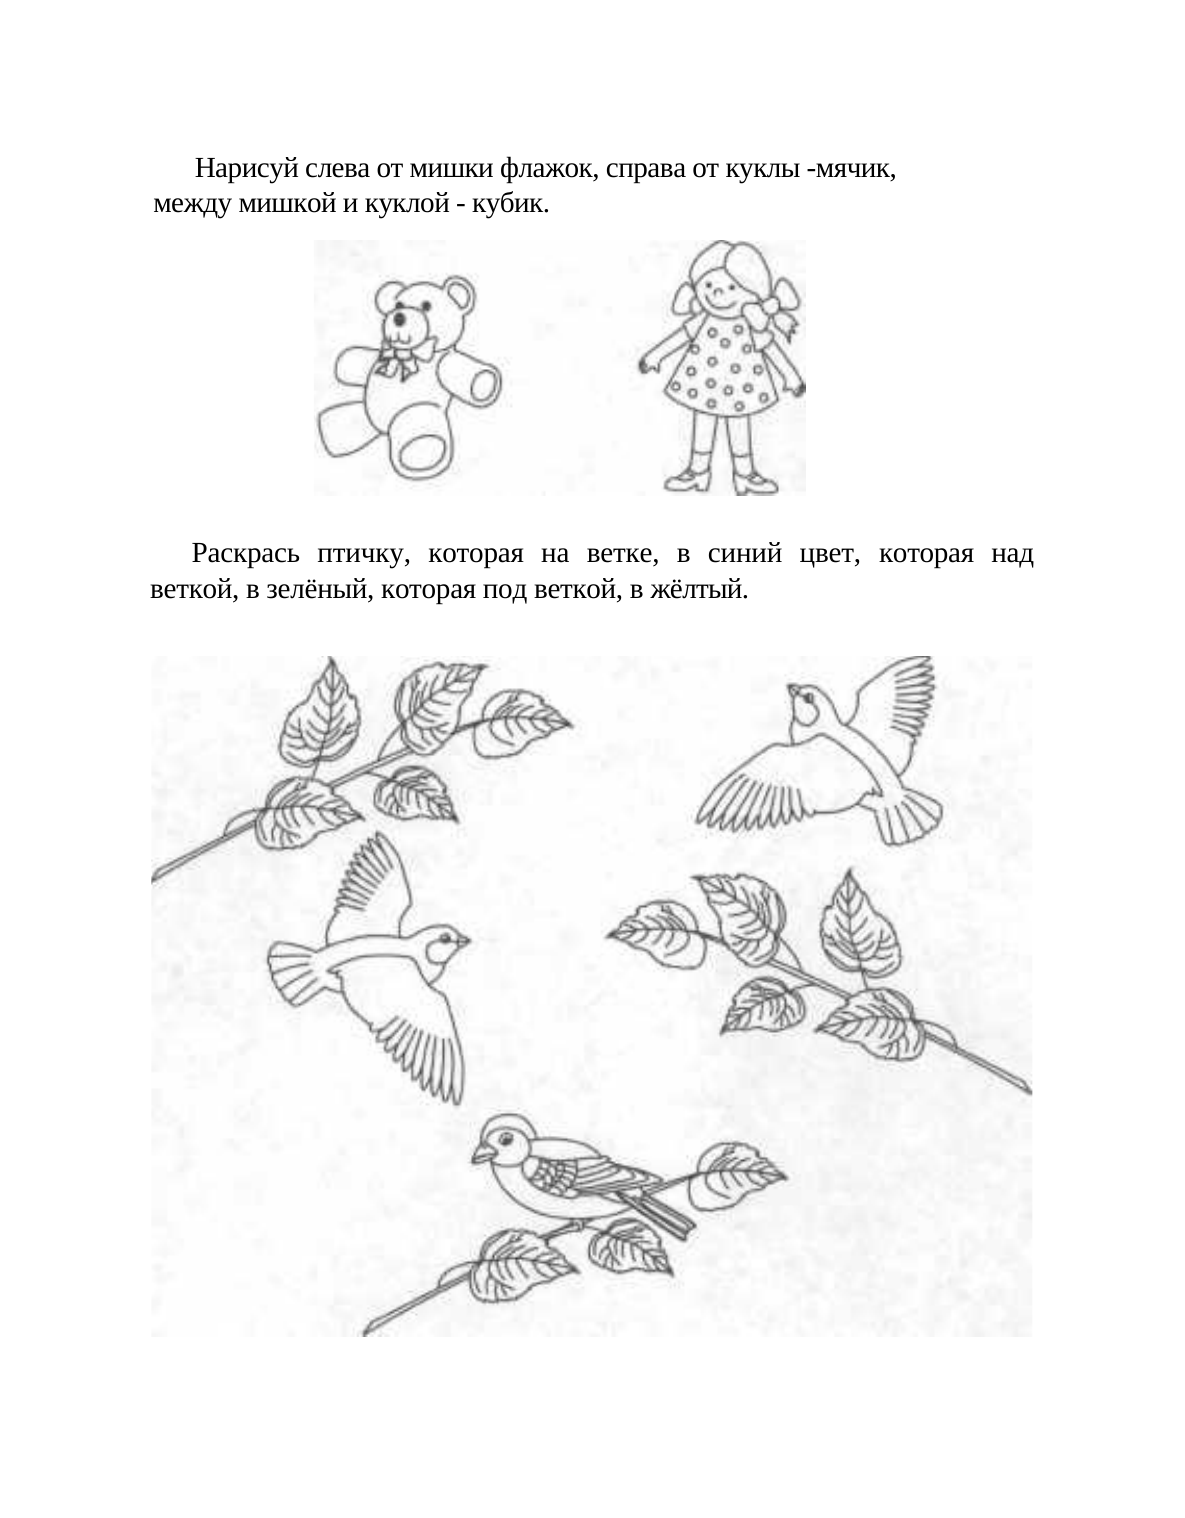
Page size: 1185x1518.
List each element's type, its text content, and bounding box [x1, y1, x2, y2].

text Раскрась птичку, которая на ветке, в синий цвет, которая над веткой, в зелёный, которая под веткой, в жёлтый. [150, 534, 1034, 605]
text Нарисуй слева от мишки флажок, справа от куклы -мячик, между мишкой и куклой - кубик. [153, 150, 911, 220]
picture [313, 240, 806, 496]
picture [151, 656, 1033, 1337]
